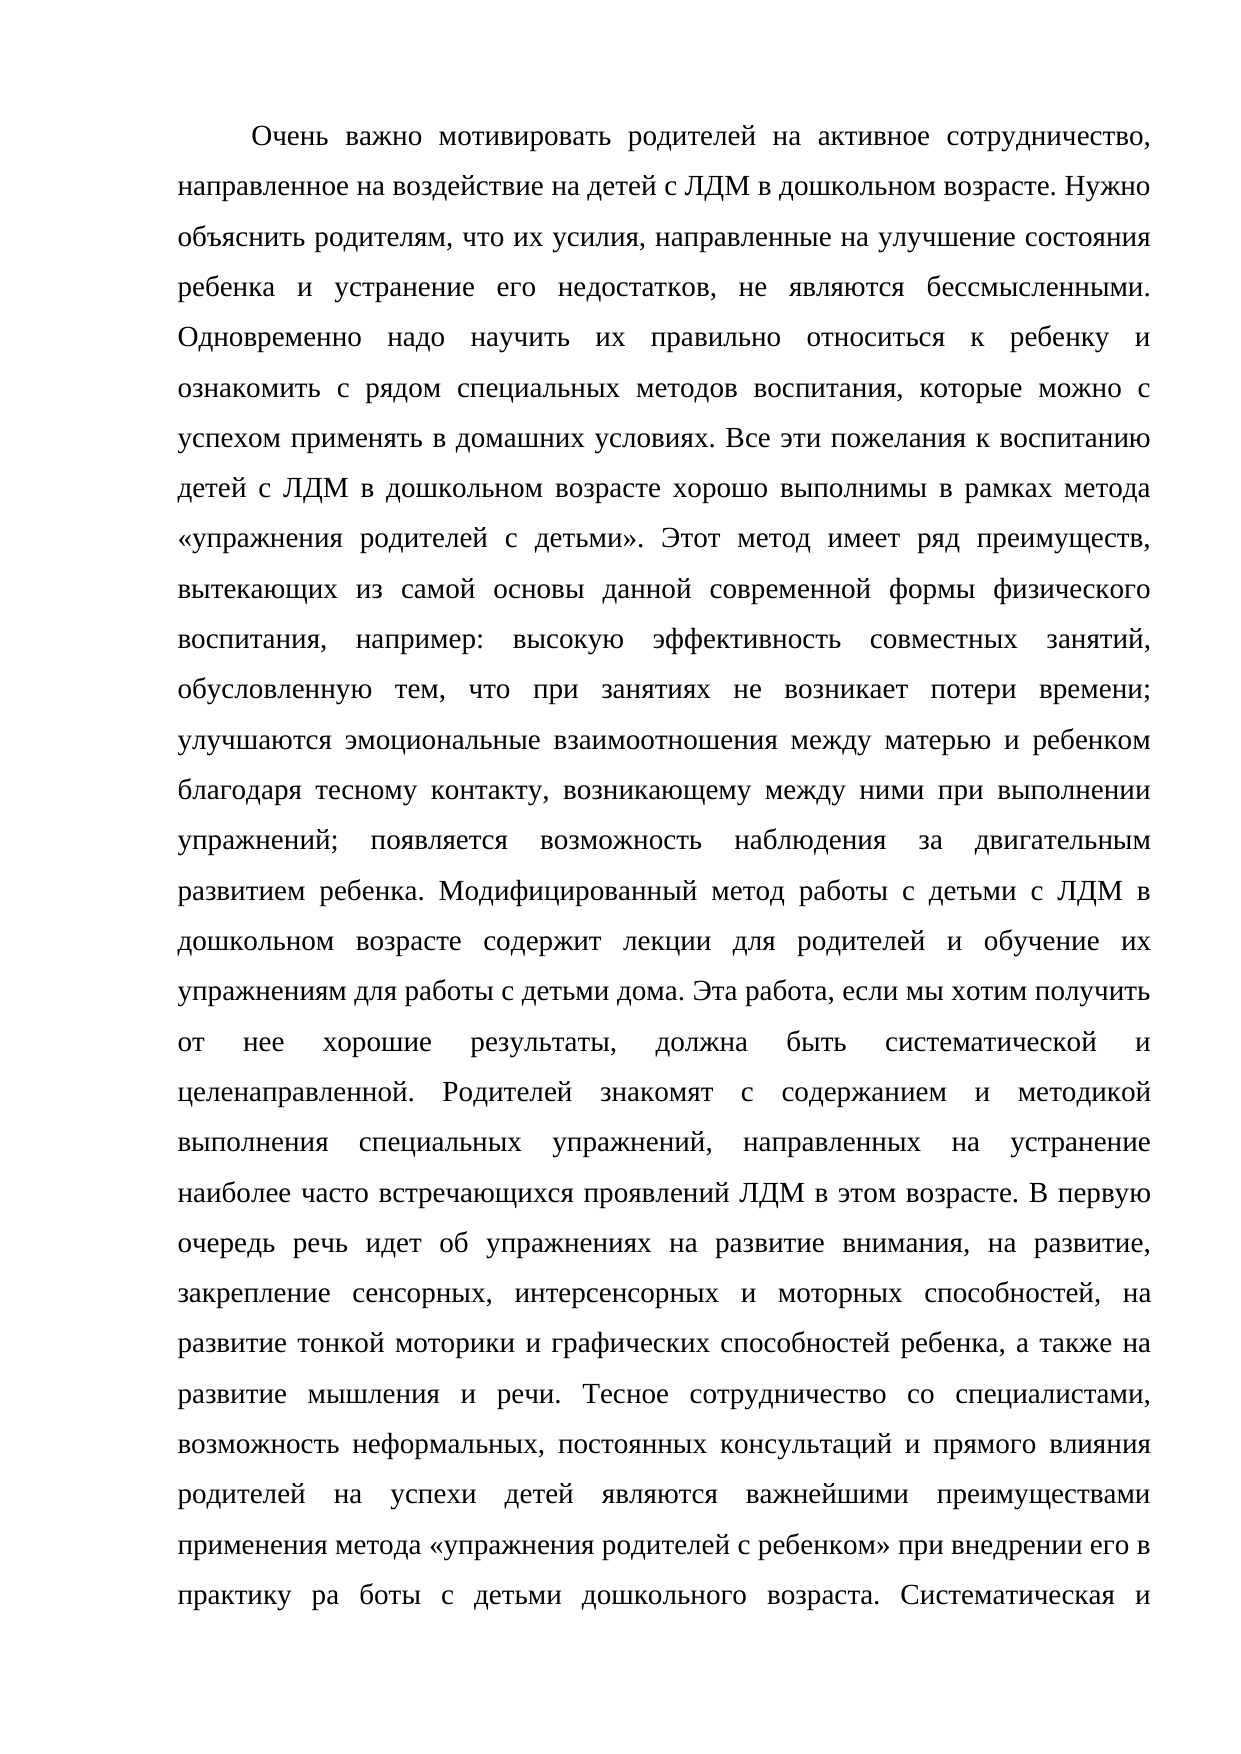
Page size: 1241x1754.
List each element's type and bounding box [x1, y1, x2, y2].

text [177, 118, 1152, 1611]
